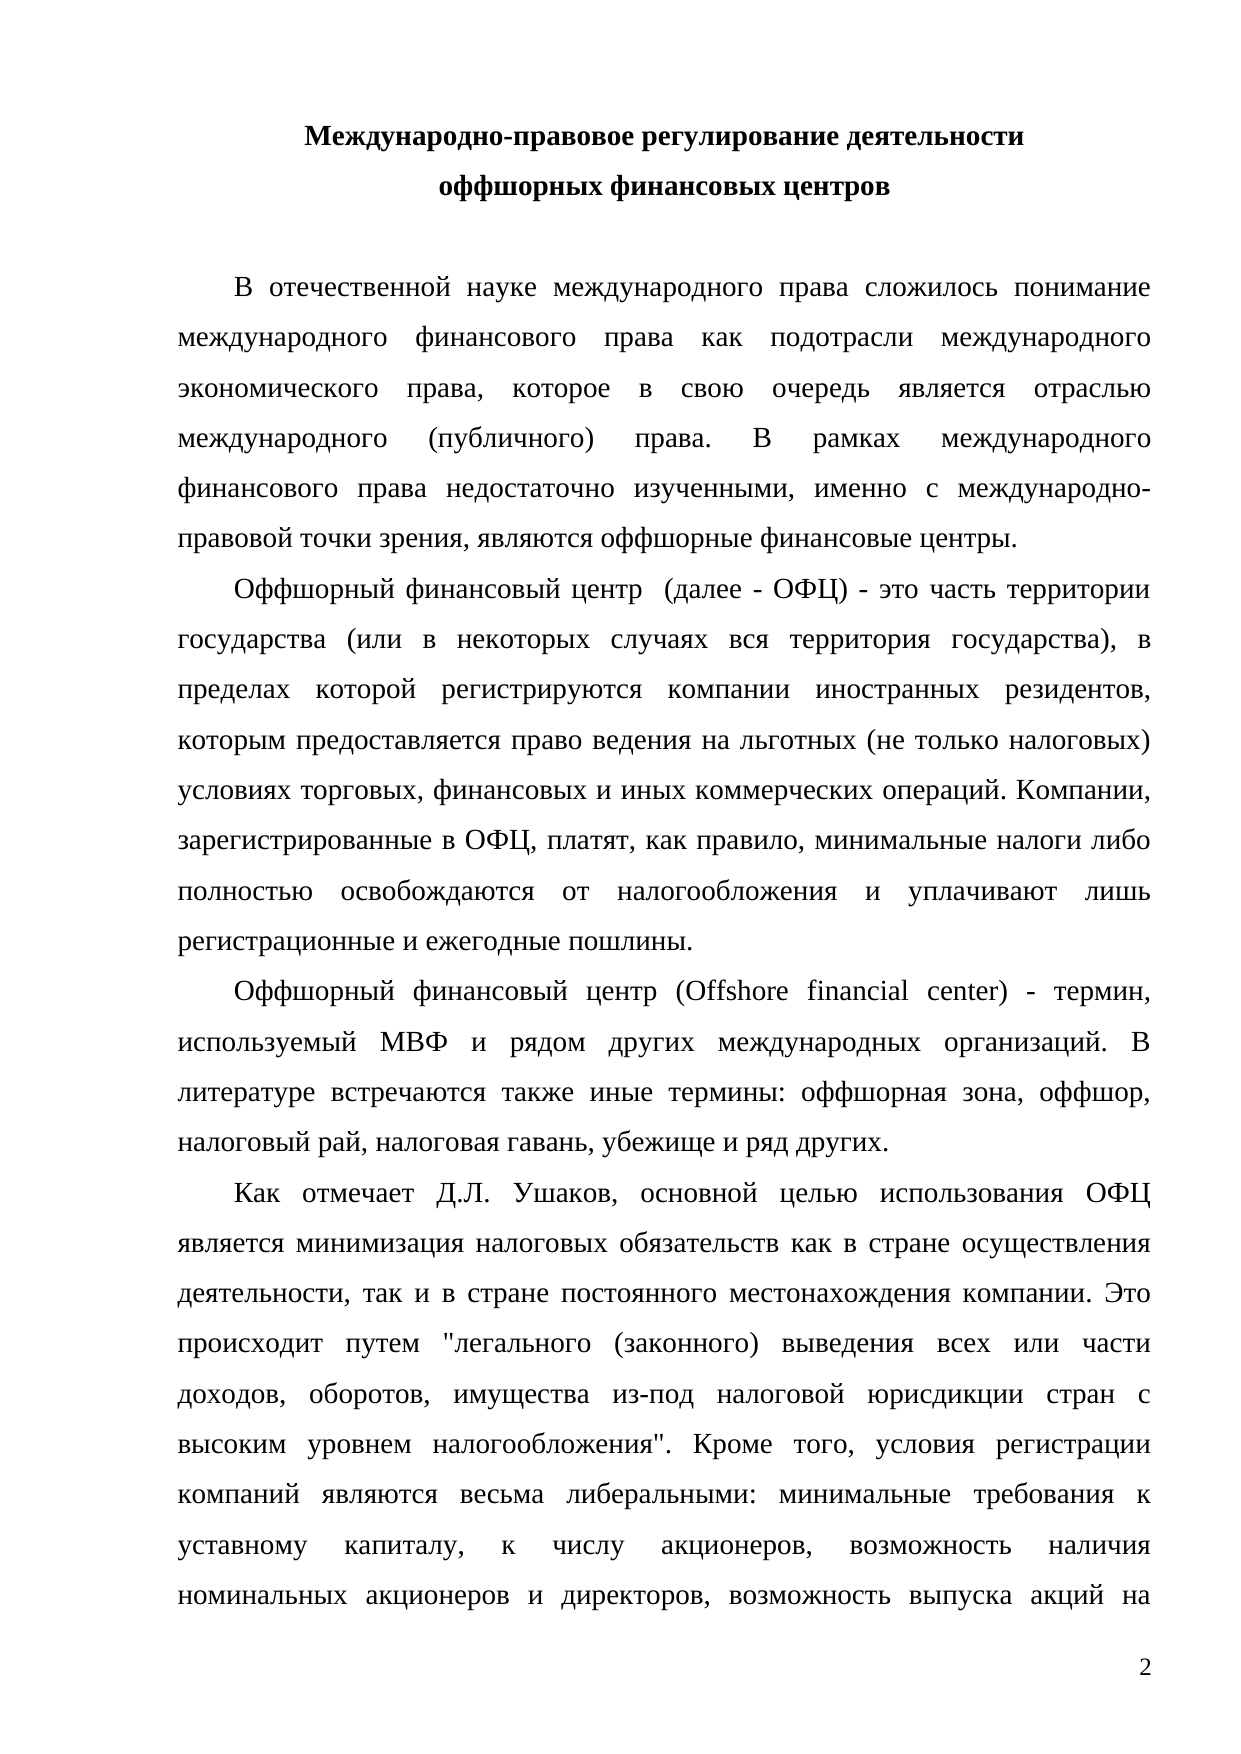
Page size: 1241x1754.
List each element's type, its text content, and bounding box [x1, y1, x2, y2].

title оффшорных финансовых центров [177, 168, 1152, 202]
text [177, 1175, 1152, 1611]
text Оффшорный финансовый центр (далее - ОФЦ) - это часть территории государства (или в некоторых случаях вся территория государства), в пределах которой регистрируются компании иностранных резидентов, которым предоставляется право ведения на льготных (не только налоговых) условиях торговых, финансовых и иных коммерческих операций. Компании, зарегистрированные в ОФЦ, платят, как правило, минимальные налоги либо полностью освобождаются от налогообложения и уплачивают лишь регистрационные и ежегодные пошлины. [177, 571, 1152, 957]
title Международно-правовое регулирование деятельности [177, 118, 1152, 152]
text В отечественной науке международного права сложилось понимание международного финансового права как подотрасли международного экономического права, которое в свою очередь является отраслью международного (публичного) права. В рамках международного финансового права недостаточно изученными, именно с международно-правовой точки зрения, являются оффшорные финансовые центры. [177, 269, 1152, 554]
text Оффшорный финансовый центр (Offshore financial center) - термин, используемый МВФ и рядом других международных организаций. В литературе встречаются также иные термины: оффшорная зона, оффшор, налоговый рай, налоговая гавань, убежище и ряд других. [177, 973, 1152, 1158]
